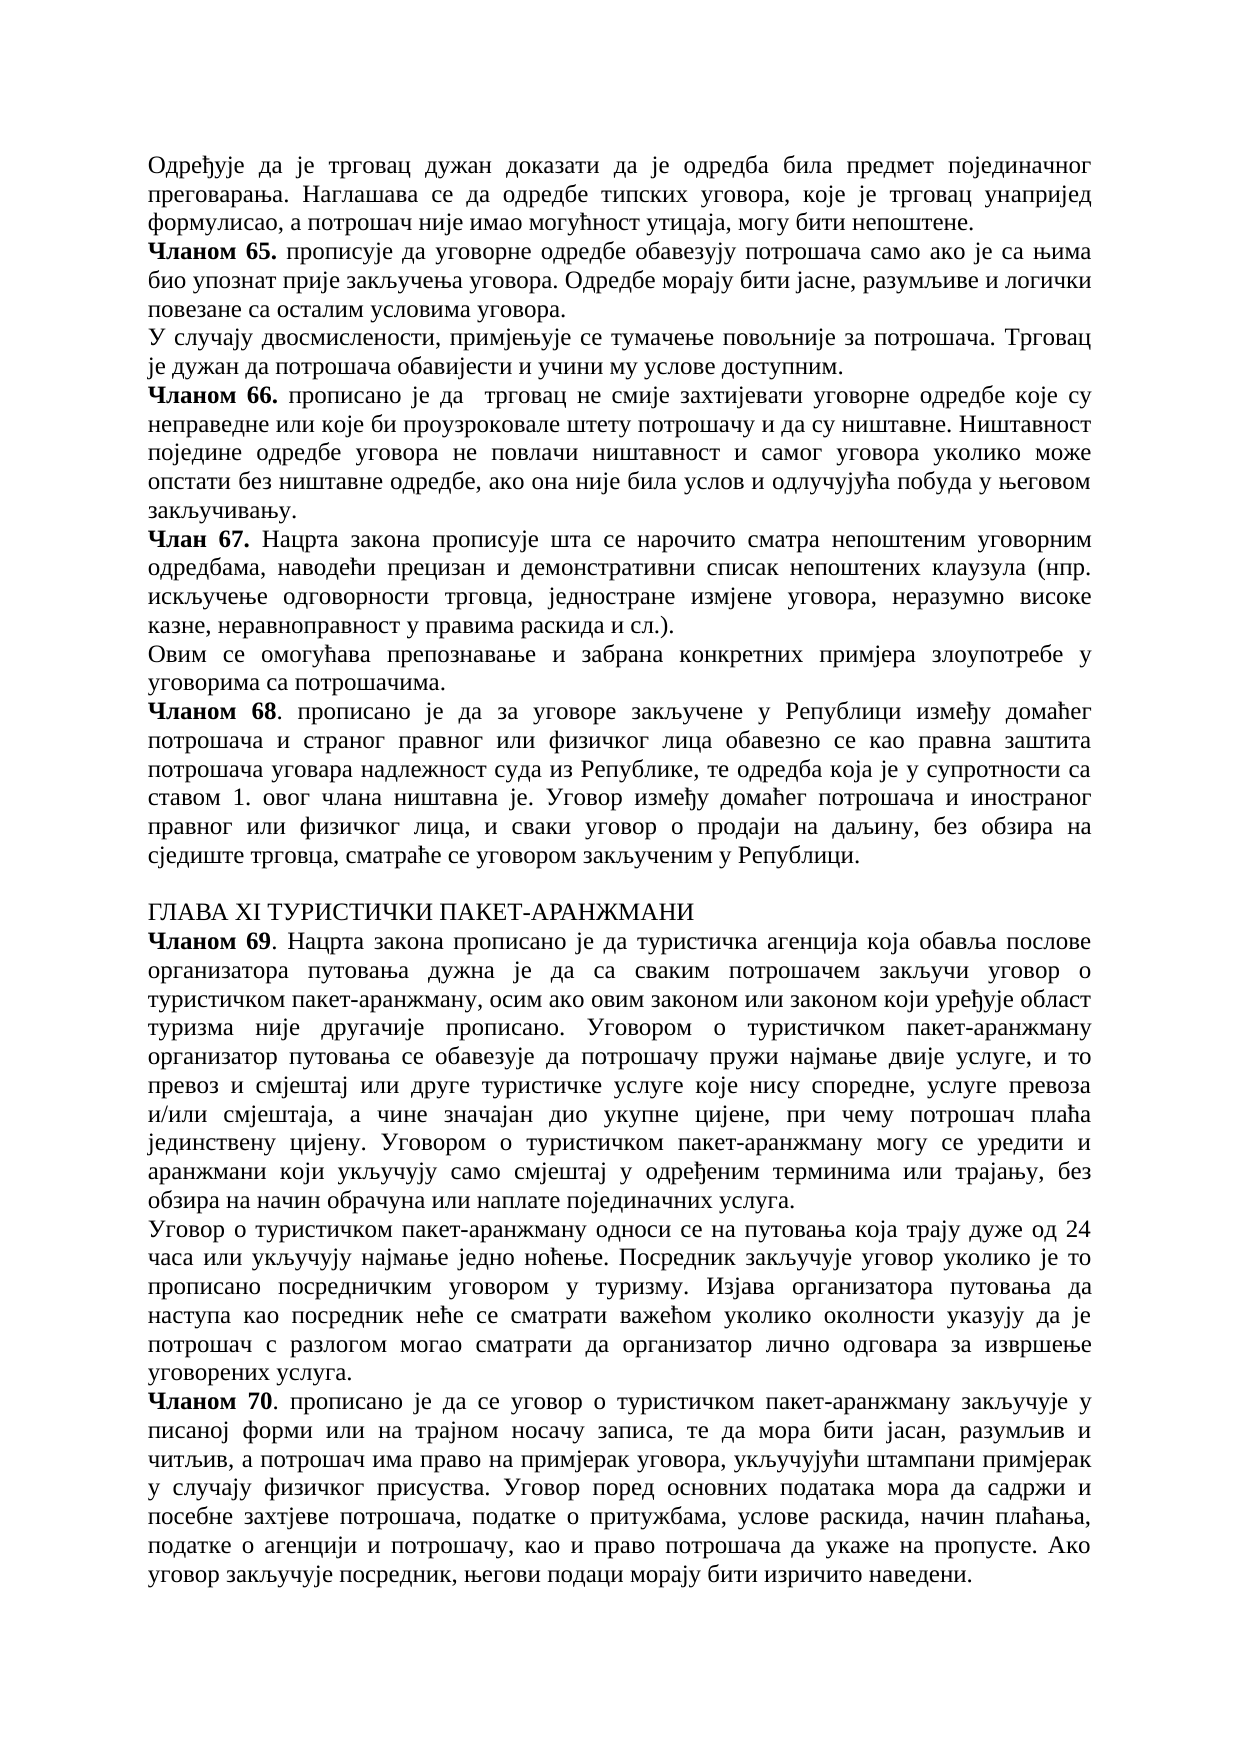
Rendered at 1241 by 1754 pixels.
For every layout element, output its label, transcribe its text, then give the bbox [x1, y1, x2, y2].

text Овим се омогућава препознавање и забрана конкретних примјера злоупотребе у уговорима са потрошачима. [148, 639, 1092, 696]
text Чланом 65. прописује да уговорне одредбе обавезују потрошача само ако је са њима био упознат прије закључења уговора. Одредбе морају бити јасне, разумљиве и логички повезане са осталим условима уговора. [148, 236, 1092, 322]
text У случају двосмислености, примјењује се тумачење повољније за потрошача. Трговац је дужан да потрошача обавијести и учини му услове доступним. [148, 322, 1092, 380]
text Чланом 68. прописано је да за уговоре закључене у Републици између домаћег потрошача и страног правног или физичког лица обавезно се као правна заштита потрошача уговара надлежност суда из Републике, те одредба која је у супротности са ставом 1. овог члана ништавна је. Уговор између домаћег потрошача и иностраног правног или физичког лица, и сваки уговор о продаји на даљину, без обзира на сједиште трговца, сматраће се уговором закљученим у Републици. [148, 696, 1092, 869]
text Чланом 66. прописано је да трговац не смије захтијевати уговорне одредбе које су неправедне или које би проузроковале штету потрошачу и да су ништавне. Ништавност поједине одредбе уговора не повлачи ништавност и самог уговора уколико може опстати без ништавне одредбе, ако она није била услов и одлучујућа побуда у његовом закључивању. [148, 380, 1092, 524]
subtitle ГЛАВА XI ТУРИСТИЧКИ ПАКЕТ-АРАНЖМАНИ [148, 897, 1092, 926]
text Уговор о туристичком пакет-аранжману односи се на путовања која трају дуже од 24 часа или укључују најмање једно ноћење. Посредник закључује уговор уколико је то прописано посредничким уговором у туризму. Изјава организатора путовања да наступа као посредник неће се сматрати важећом уколико околности указују да је потрошач с разлогом могао сматрати да организатор лично одговара за извршење уговорених услуга. [148, 1214, 1092, 1386]
text Чланом 69. Нацрта закона прописано је да туристичка агенција која обавља послове организатора путовања дужна је да са сваким потрошачем закључи уговор о туристичком пакет-аранжману, осим ако овим законом или законом који уређује област туризма није другачије прописано. Уговором о туристичком пакет-аранжману организатор путовања се обавезује да потрошачу пружи најмање двије услуге, и то превоз и смјештај или друге туристичке услуге које нису споредне, услуге превоза и/или смјештаја, а чине значајан дио укупне цијене, при чему потрошач плаћа јединствену цијену. Уговором о туристичком пакет-аранжману могу се уредити и аранжмани који укључују само смјештај у одређеним терминима или трајању, без обзира на начин обрачуна или наплате појединачних услуга. [148, 926, 1092, 1214]
text Чланом 70. прописано је да се уговор о туристичком пакет-аранжману закључује у писаној форми или на трајном носачу записа, те да мора бити јасан, разумљив и читљив, а потрошач има право на примјерак уговора, укључујући штампани примјерак у случају физичког присуства. Уговор поред основних података мора да садржи и посебне захтјеве потрошача, податке о притужбама, услове раскида, начин плаћања, податке о агенцији и потрошачу, као и право потрошача да укаже на пропусте. Ако уговор закључује посредник, његови подаци морају бити изричито наведени. [148, 1386, 1092, 1587]
text Одређује да је трговац дужан доказати да је одредба била предмет појединачног преговарања. Наглашава се да одредбе типских уговора, које је трговац унапријед формулисао, а потрошач није имао могућност утицаја, могу бити непоштене. [148, 150, 1092, 236]
text Члан 67. Нацрта закона прописује шта се нарочито сматра непоштеним уговорним одредбама, наводећи прецизан и демонстративни списак непоштених клаузула (нпр. искључење одговорности трговца, једностране измјене уговора, неразумно високе казне, неравноправност у правима раскида и сл.). [148, 524, 1092, 639]
